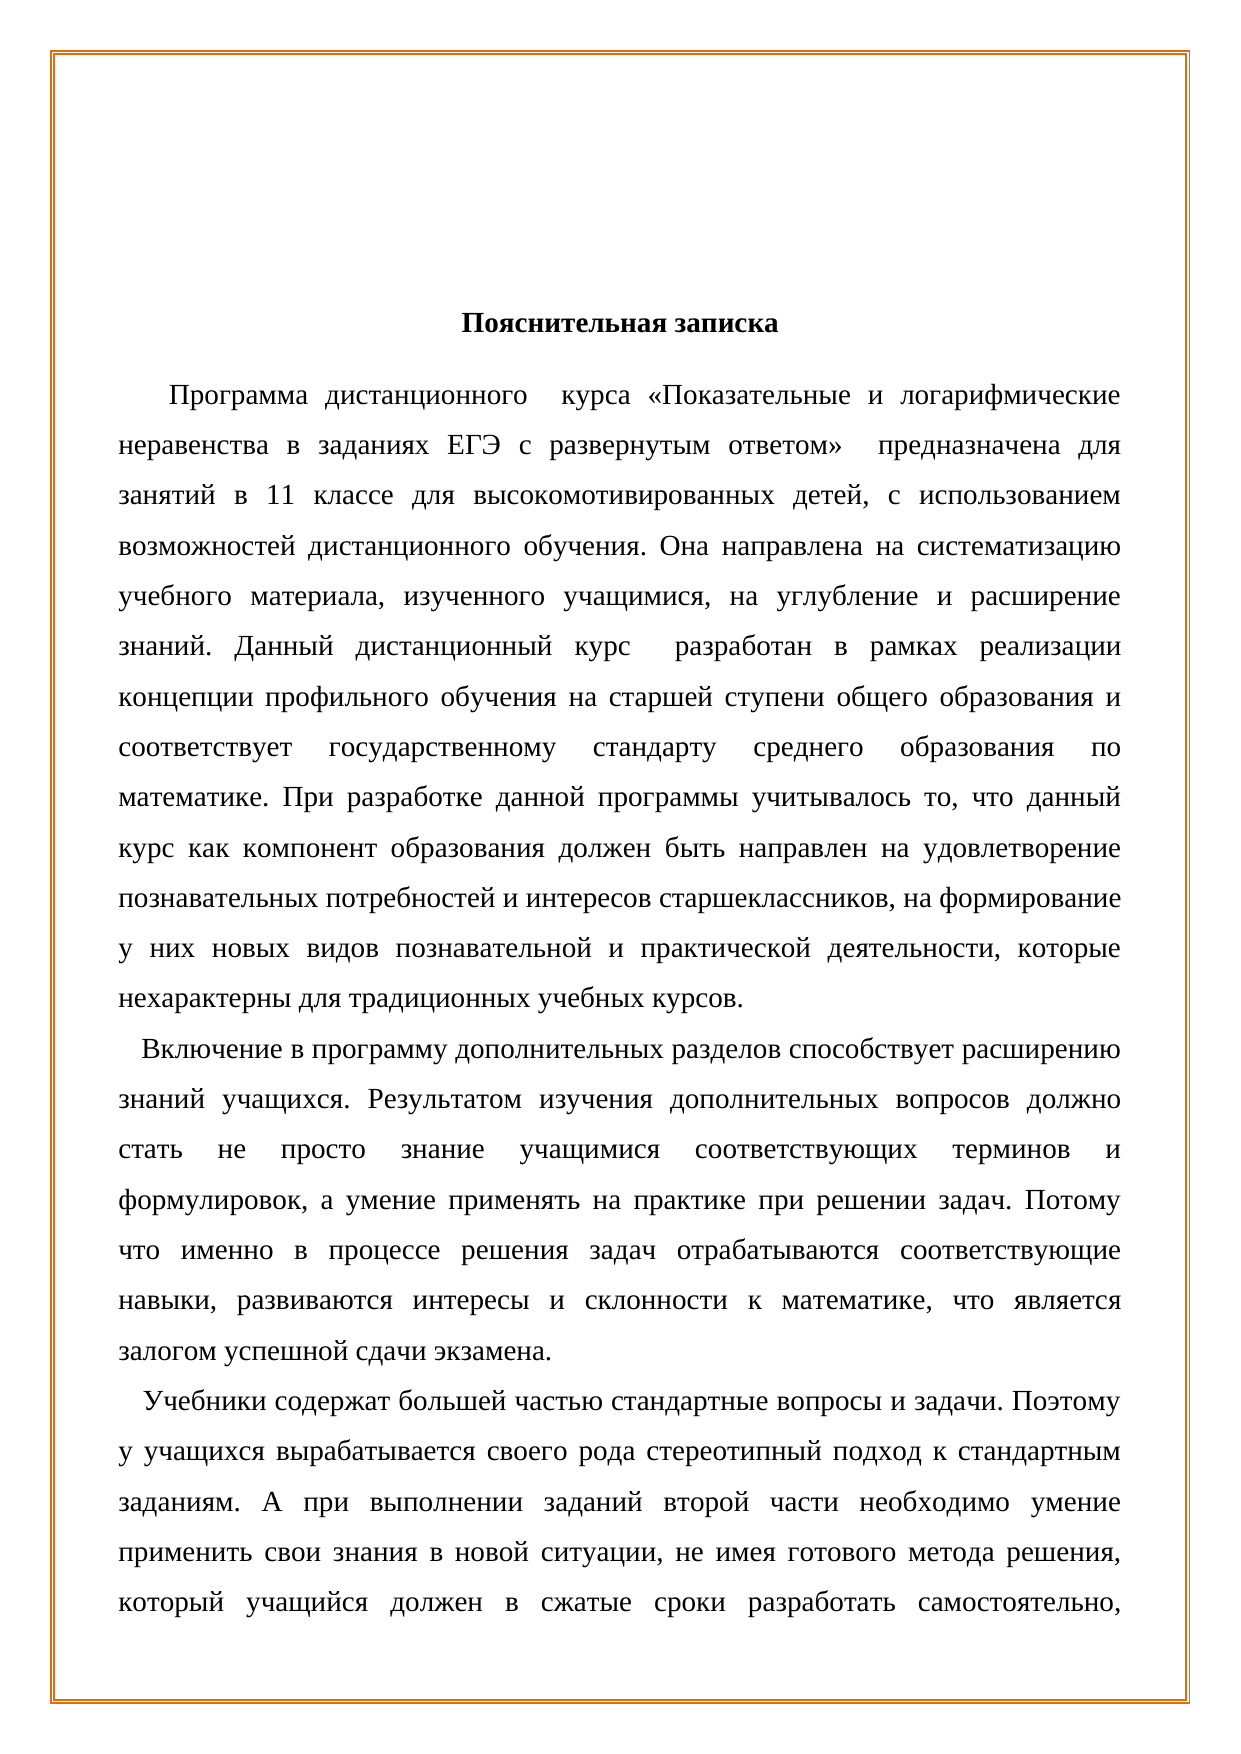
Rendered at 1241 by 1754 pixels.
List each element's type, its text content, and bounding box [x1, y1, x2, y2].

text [118, 1383, 1122, 1618]
text Программа дистанционного курса «Показательные и логарифмические неравенства в заданиях ЕГЭ с развернутым ответом» предназначена для занятий в 11 классе для высокомотивированных детей, с использованием возможностей дистанционного обучения. Она направлена на систематизацию учебного материала, изученного учащимися, на углубление и расширение знаний. Данный дистанционный курс разработан в рамках реализации концепции профильного обучения на старшей ступени общего образования и соответствует государственному стандарту среднего образования по математике. При разработке данной программы учитывалось то, что данный курс как компонент образования должен быть направлен на удовлетворение познавательных потребностей и интересов старшеклассников, на формирование у них новых видов познавательной и практической деятельности, которые нехарактерны для традиционных учебных курсов. [118, 377, 1122, 1014]
text Пояснительная записка [118, 305, 1122, 339]
text Включение в программу дополнительных разделов способствует расширению знаний учащихся. Результатом изучения дополнительных вопросов должно стать не просто знание учащимися соответствующих терминов и формулировок, а умение применять на практике при решении задач. Потому что именно в процессе решения задач отрабатываются соответствующие навыки, развиваются интересы и склонности к математике, что является залогом успешной сдачи экзамена. [118, 1031, 1122, 1366]
